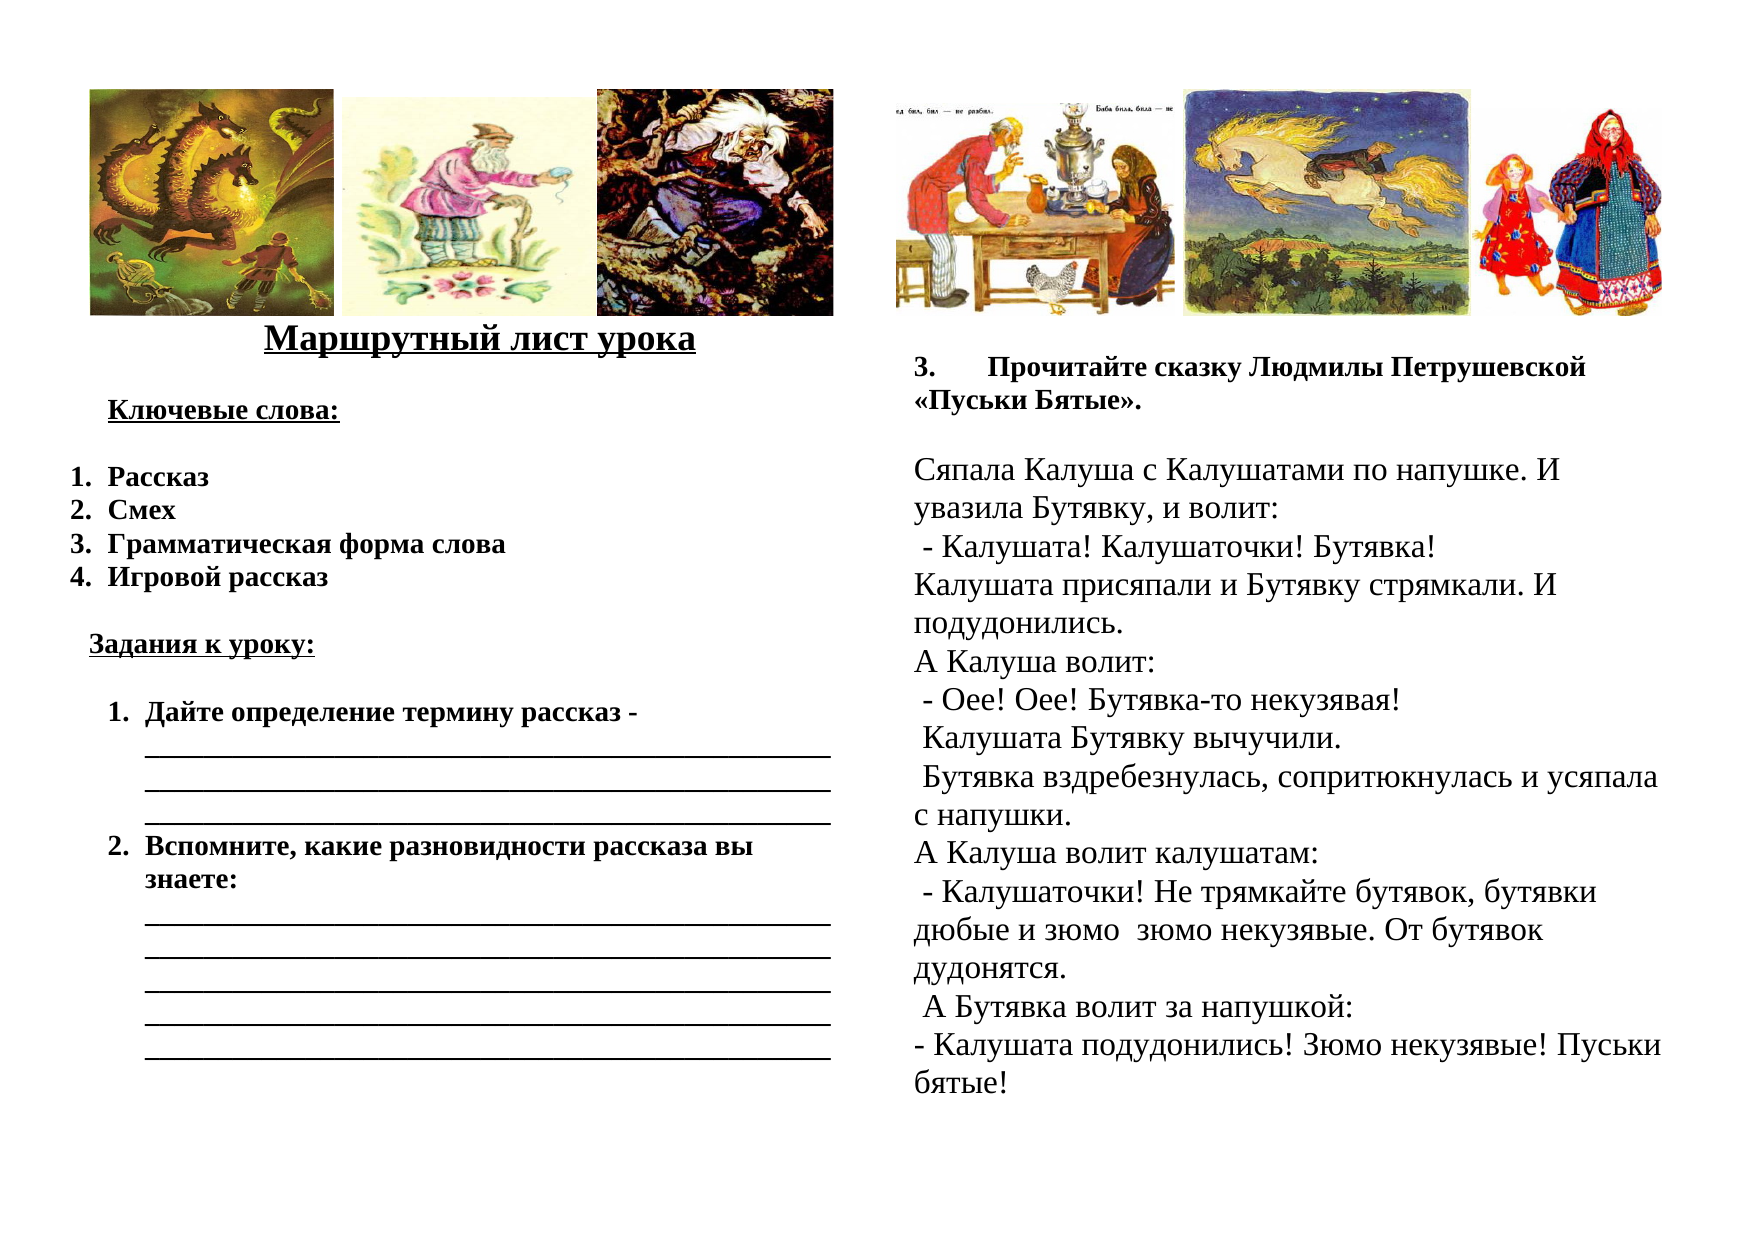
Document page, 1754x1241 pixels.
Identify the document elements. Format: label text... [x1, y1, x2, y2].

text Калушата присяпали и Бутявку стрямкали. И подудонились. [914, 564, 1665, 641]
list Дайте определение термину рассказ - _____________________________________________________________________________________________________________________________________________ [107, 694, 840, 828]
text Задания к уроку: [89, 627, 840, 660]
text - Калушата! Калушаточки! Бутявка! [914, 526, 1665, 564]
text - Оее! Оее! Бутявка-то некузявая! [914, 679, 1665, 718]
text Ключевые слова: [107, 392, 840, 425]
text А Калуша волит калушатам: [914, 833, 1665, 871]
text А Бутявка волит за напушкой: [914, 986, 1665, 1024]
text Калушата Бутявку вычучили. [914, 718, 1665, 756]
list Вспомните, какие разновидности рассказа вы знаете: [107, 828, 840, 895]
text Сяпала Калуша с Калушатами по напушке. И увазила Бутявку, и волит: [914, 449, 1665, 526]
list Прочитайте сказку Людмилы Петрушевской «Пуськи Бятые». [914, 349, 1665, 416]
list Рассказ [70, 459, 840, 492]
text Бутявка вздребезнулась, сопритюкнулась и усяпала с напушки. [914, 756, 1665, 833]
text - Калушаточки! Не трямкайте бутявок, бутявки дюбые и зюмо зюмо некузявые. От бутявок дудонятся. [914, 871, 1665, 986]
text Маршрутный лист урока [89, 315, 840, 358]
text - Калушата подудонились! Зюмо некузявые! Пуськи бятые! [914, 1024, 1665, 1101]
text ___________________________________________________________________________________________________________________________________________________________________________________________________________________________________________ [145, 895, 840, 1063]
list Смех [70, 492, 840, 526]
text А Калуша волит: [914, 641, 1665, 679]
list Игровой рассказ [70, 559, 840, 593]
list Грамматическая форма слова [70, 526, 840, 559]
